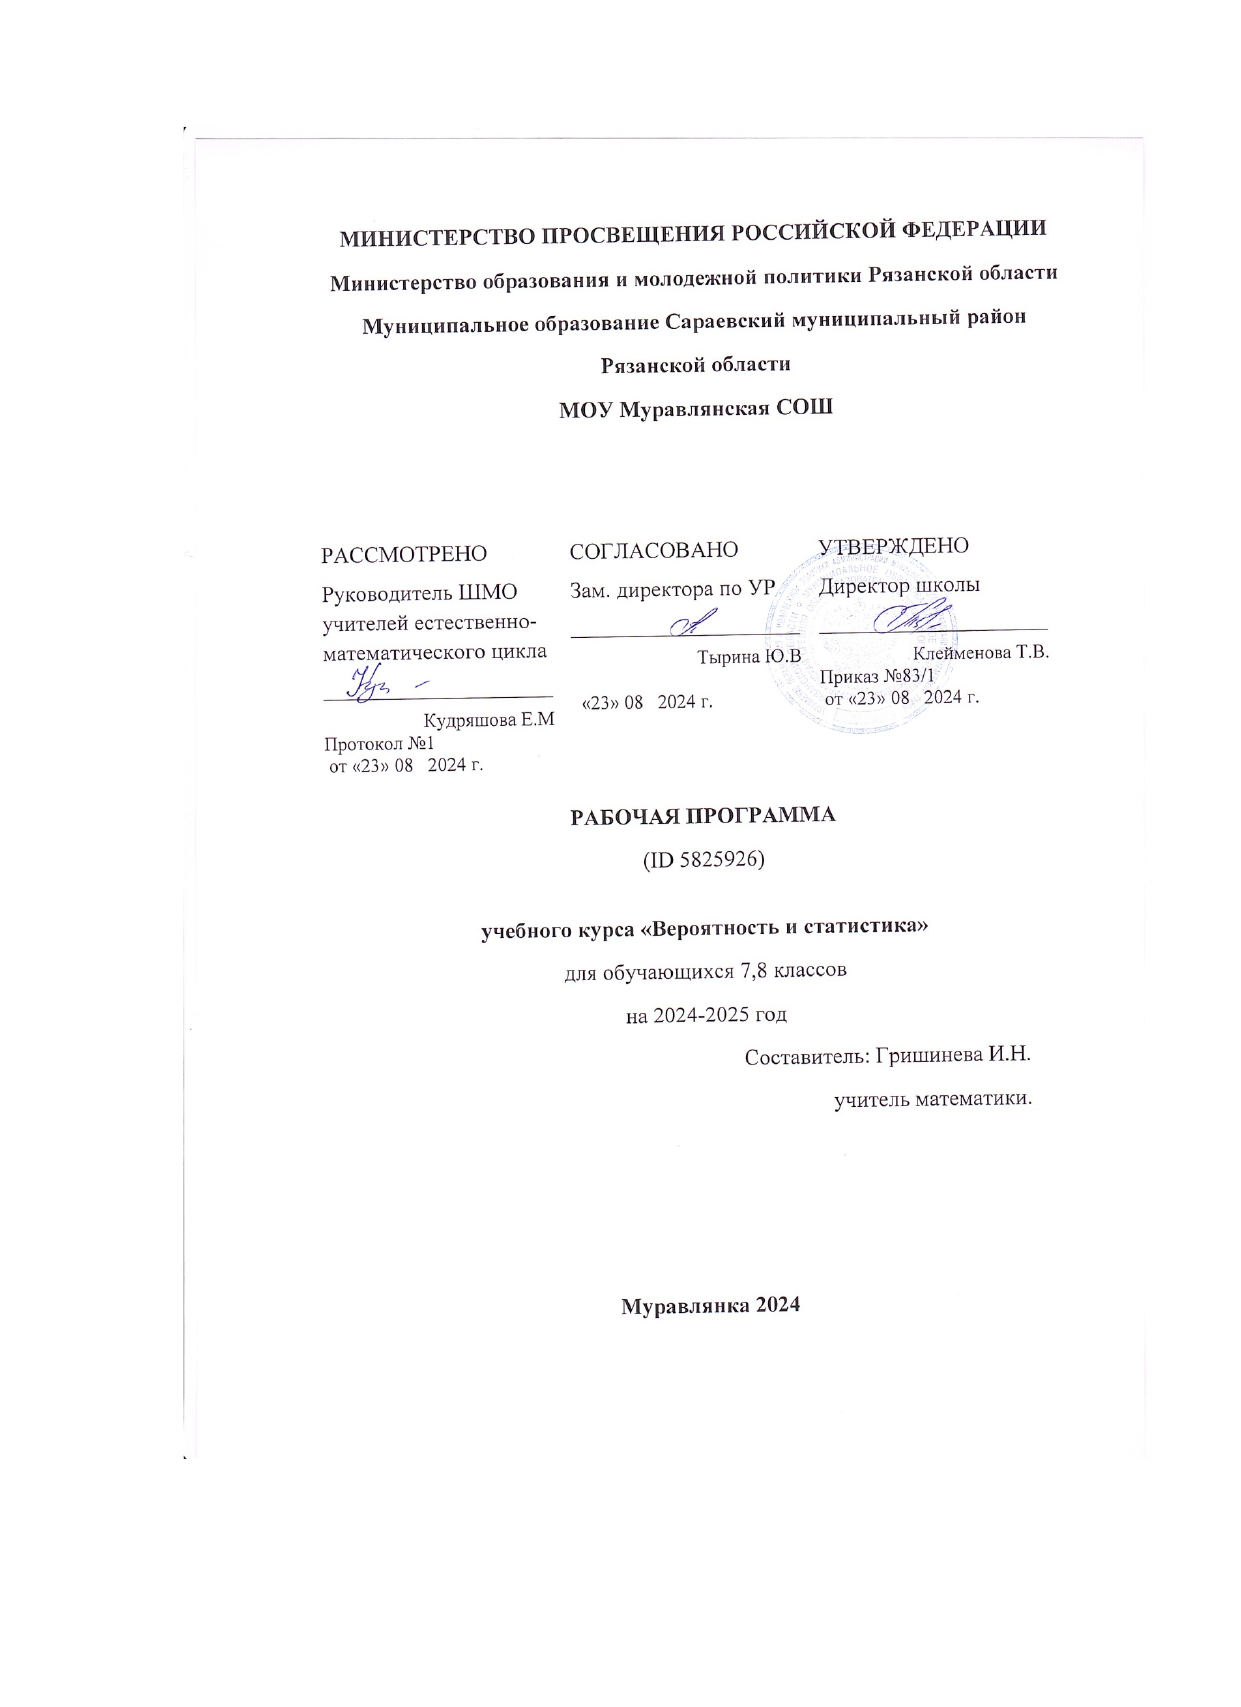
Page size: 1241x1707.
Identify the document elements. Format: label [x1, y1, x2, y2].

picture [177, 118, 1152, 1459]
